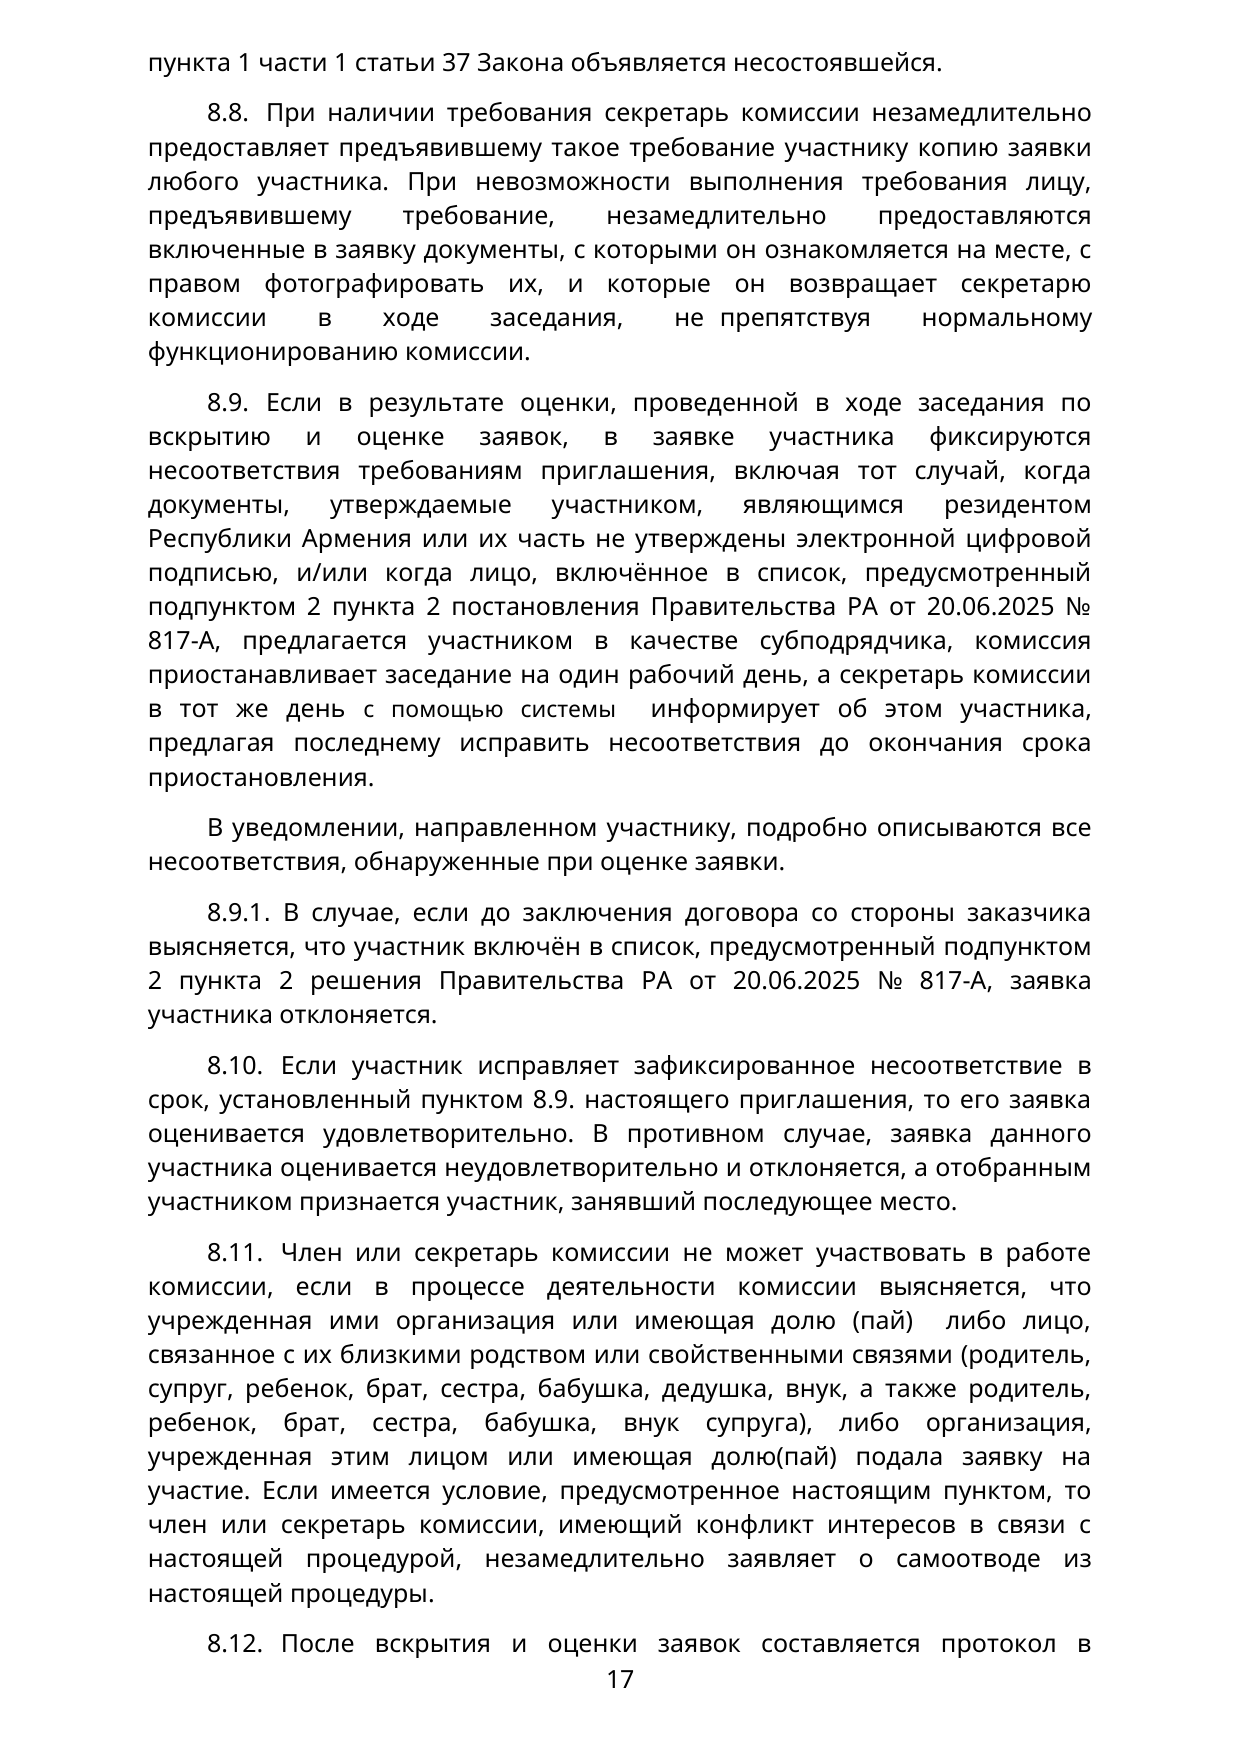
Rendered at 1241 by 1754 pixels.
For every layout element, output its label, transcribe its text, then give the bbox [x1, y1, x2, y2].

text 8.10. Если участник исправляет зафиксированное несоответствие в срок, установленный пунктом 8.9. настоящего приглашения, то его заявка оценивается удовлетворительно. В противном случае, заявка данного участника оценивается неудовлетворительно и отклоняется, а отобранным участником признается участник, занявший последующее место. [148, 1048, 1092, 1218]
text 8.8. При наличии требования секретарь комиссии незамедлительно предоставляет предъявившему такое требование участнику копию заявки любого участника. При невозможности выполнения требования лицу, предъявившему требование, незамедлительно предоставляются включенные в заявку документы, с которыми он ознакомляется на месте, с правом фотографировать их, и которые он возвращает секретарю комиссии в ходе заседания, не препятствуя нормальному функционированию комиссии. [148, 95, 1092, 368]
text 8.9.1. В случае, если до заключения договора со стороны заказчика выясняется, что участник включён в список, предусмотренный подпунктом 2 пункта 2 решения Правительства РА от 20.06.2025 № 817-А, заявка участника отклоняется. [148, 895, 1092, 1031]
text 8.9. Если в результате оценки, проведенной в ходе заседания по вскрытию и оценке заявок, в заявке участника фиксируются несоответствия требованиям приглашения, включая тот случай, когда документы, утверждаемые участником, являющимся резидентом Республики Армения или их часть не утверждены электронной цифровой подписью, и/или когда лицо, включённое в список, предусмотренный подпунктом 2 пункта 2 постановления Правительства РА от 20.06.2025 № 817-А, предлагается участником в качестве субподрядчика, комиссия приостанавливает заседание на один рабочий день, а секретарь комиссии в тот же день с помощью системы информирует об этом участника, предлагая последнему исправить несоответствия до окончания срока приостановления. [148, 384, 1092, 793]
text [148, 44, 1092, 78]
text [148, 1626, 1092, 1660]
text 8.11. Член или секретарь комиссии не может участвовать в работе комиссии, если в процессе деятельности комиссии выясняется, что учрежденная ими организация или имеющая долю (пай) либо лицо, связанное с их близкими родством или свойственными связями (родитель, супруг, ребенок, брат, сестра, бабушка, дедушка, внук, а также родитель, ребенок, брат, сестра, бабушка, внук супруга), либо организация, учрежденная этим лицом или имеющая долю(пай) подала заявку на участие. Если имеется условие, предусмотренное настоящим пунктом, то член или секретарь комиссии, имеющий конфликт интересов в связи с настоящей процедурой, незамедлительно заявляет о самоотводе из настоящей процедуры. [148, 1234, 1092, 1609]
text В уведомлении, направленном участнику, подробно описываются все несоответствия, обнаруженные при оценке заявки. [148, 810, 1092, 878]
